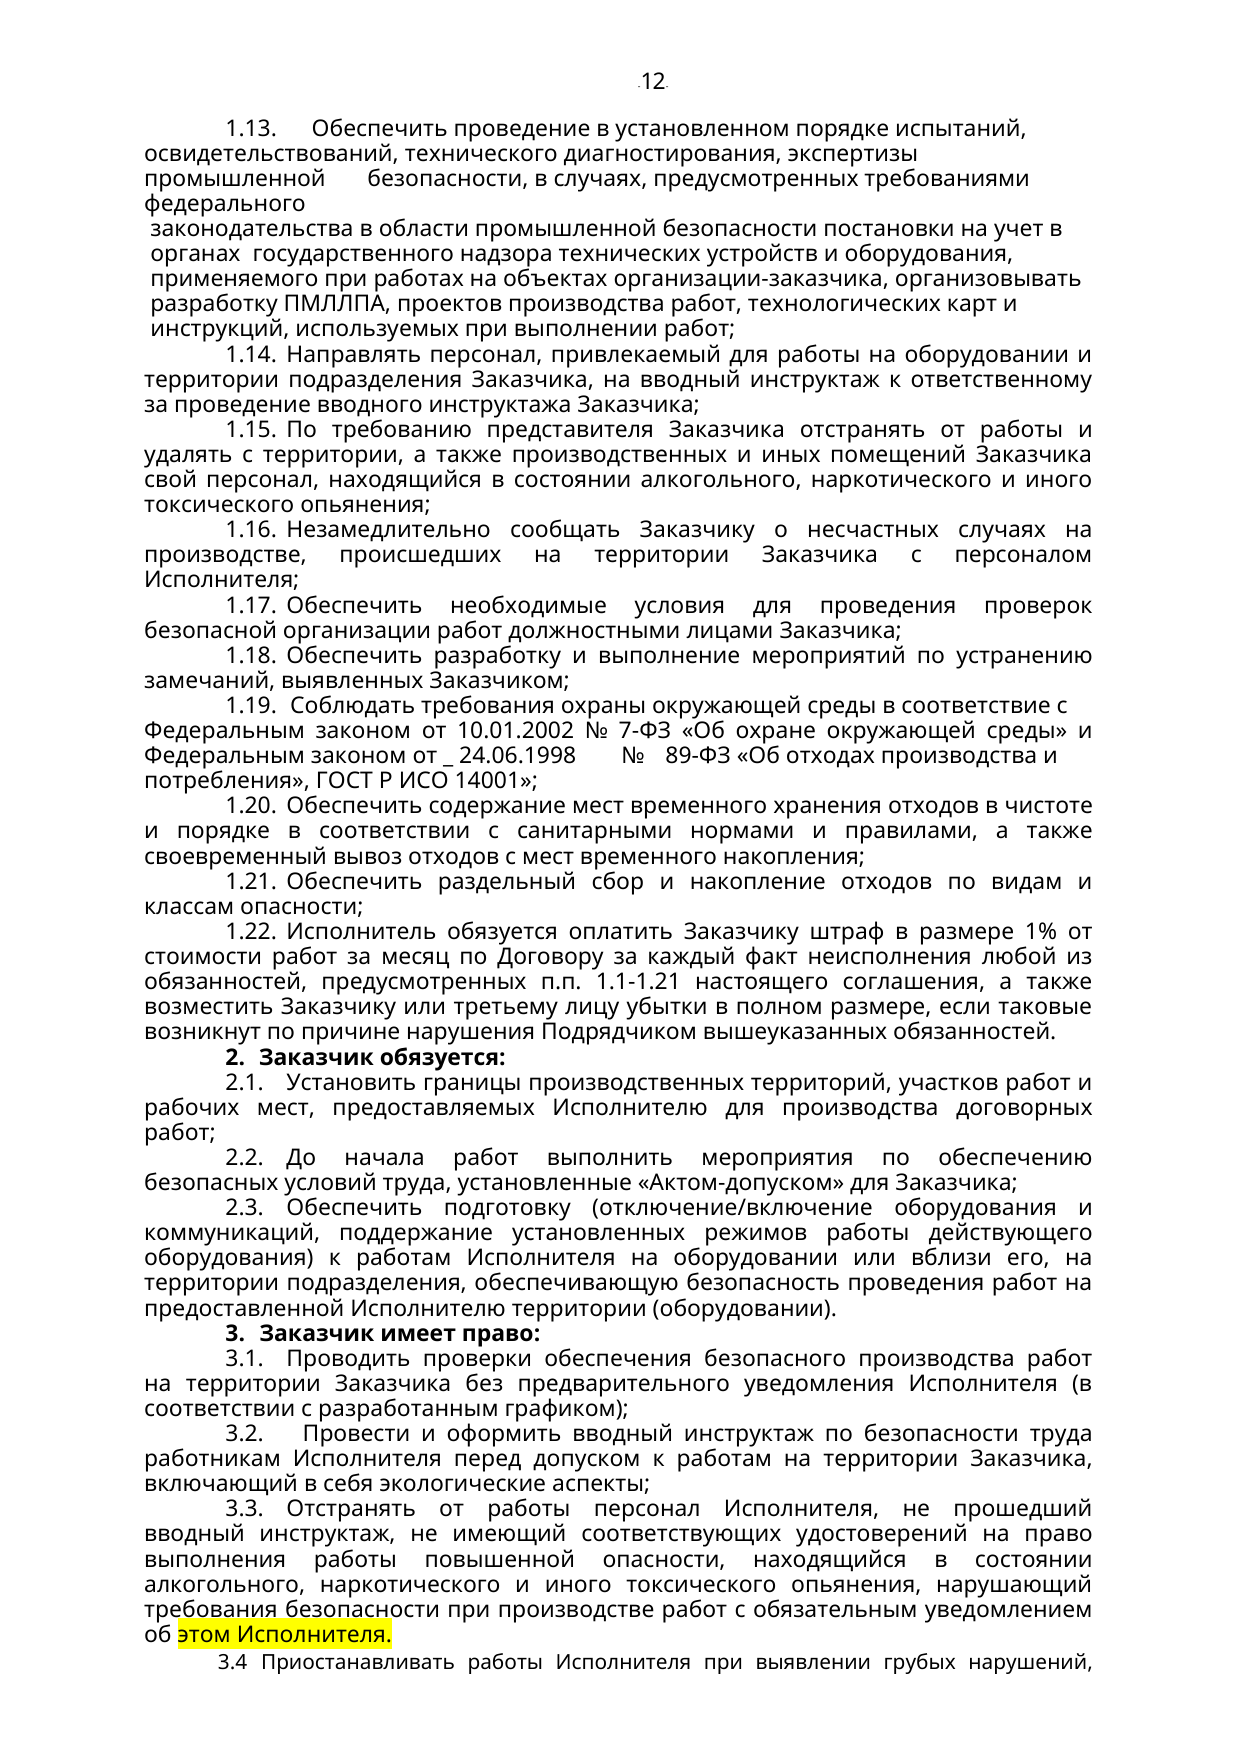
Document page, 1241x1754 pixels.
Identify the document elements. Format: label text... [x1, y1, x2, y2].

text законодательства в области промышленной безопасности постановки на учет в органах государственного надзора технических устройств и оборудования, применяемого при работах на объектах организации-заказчика, организовывать разработку ПМЛЛПА, проектов производства работ, технологических карт и инструкций, используемых при выполнении работ; [150, 216, 1093, 342]
list Обеспечить содержание мест временного хранения отходов в чистоте и порядке в соответствии с санитарными нормами и правилами, а также своевременный вывоз отходов с мест временного накопления; [144, 794, 1093, 869]
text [144, 1647, 1093, 1676]
text освидетельствований, технического диагностирования, экспертизы промышленной безопасности, в случаях, предусмотренных требованиями федерального [144, 141, 1093, 216]
list Проводить проверки обеспечения безопасного производства работ на территории Заказчика без предварительного уведомления Исполнителя (в соответствии с разработанным графиком); [144, 1346, 1093, 1421]
list Обеспечить раздельный сбор и накопление отходов по видам и классам опасности; [144, 869, 1093, 919]
list По требованию представителя Заказчика отстранять от работы и удалять с территории, а также производственных и иных помещений Заказчика свой персонал, находящийся в состоянии алкогольного, наркотического и иного токсического опьянения; [144, 417, 1093, 518]
list Обеспечить разработку и выполнение мероприятий по устранению замечаний, выявленных Заказчиком; [144, 643, 1093, 693]
list Соблюдать требования охраны окружающей среды в соответствие с [144, 693, 1093, 718]
list Отстранять от работы персонал Исполнителя, не прошедший вводный инструктаж, не имеющий соответствующих удостоверений на право выполнения работы повышенной опасности, находящийся в состоянии алкогольного, наркотического и иного токсического опьянения, нарушающий требования безопасности при производстве работ с обязательным уведомлением об этом Исполнителя. [144, 1497, 1093, 1647]
list До начала работ выполнить мероприятия по обеспечению безопасных условий труда, установленные «Актом-допуском» для Заказчика; [144, 1145, 1093, 1196]
list Заказчик обязуется: [144, 1045, 1093, 1070]
list Направлять персонал, привлекаемый для работы на оборудовании и территории подразделения Заказчика, на вводный инструктаж к ответственному за проведение вводного инструктажа Заказчика; [144, 342, 1093, 417]
list Исполнитель обязуется оплатить Заказчику штраф в размере 1% от стоимости работ за месяц по Договору за каждый факт неисполнения любой из обязанностей, предусмотренных п.п. 1.1-1.21 настоящего соглашения, а также возместить Заказчику или третьему лицу убытки в полном размере, если таковые возникнут по причине нарушения Подрядчиком вышеуказанных обязанностей. [144, 919, 1093, 1045]
list Незамедлительно сообщать Заказчику о несчастных случаях на производстве, происшедших на территории Заказчика с персоналом Исполнителя; [144, 518, 1093, 593]
list Провести и оформить вводный инструктаж по безопасности труда работникам Исполнителя перед допуском к работам на территории Заказчика, включающий в себя экологические аспекты; [144, 1421, 1093, 1497]
list Обеспечить необходимые условия для проведения проверок безопасной организации работ должностными лицами Заказчика; [144, 593, 1093, 643]
list Установить границы производственных территорий, участков работ и рабочих мест, предоставляемых Исполнителю для производства договорных работ; [144, 1070, 1093, 1145]
list Обеспечить проведение в установленном порядке испытаний, [144, 116, 1093, 141]
text Федеральным законом от 10.01.2002 № 7-ФЗ «Об охране окружающей среды» и Федеральным законом от _ 24.06.1998 № 89-ФЗ «Об отходах производства и [144, 718, 1093, 769]
list Заказчик имеет право: [144, 1321, 1093, 1346]
text потребления», ГОСТ Р ИСО 14001»; [144, 769, 1093, 794]
list Обеспечить подготовку (отключение/включение оборудования и коммуникаций, поддержание установленных режимов работы действующего оборудования) к работам Исполнителя на оборудовании или вблизи его, на территории подразделения, обеспечивающую безопасность проведения работ на предоставленной Исполнителю территории (оборудовании). [144, 1196, 1093, 1321]
